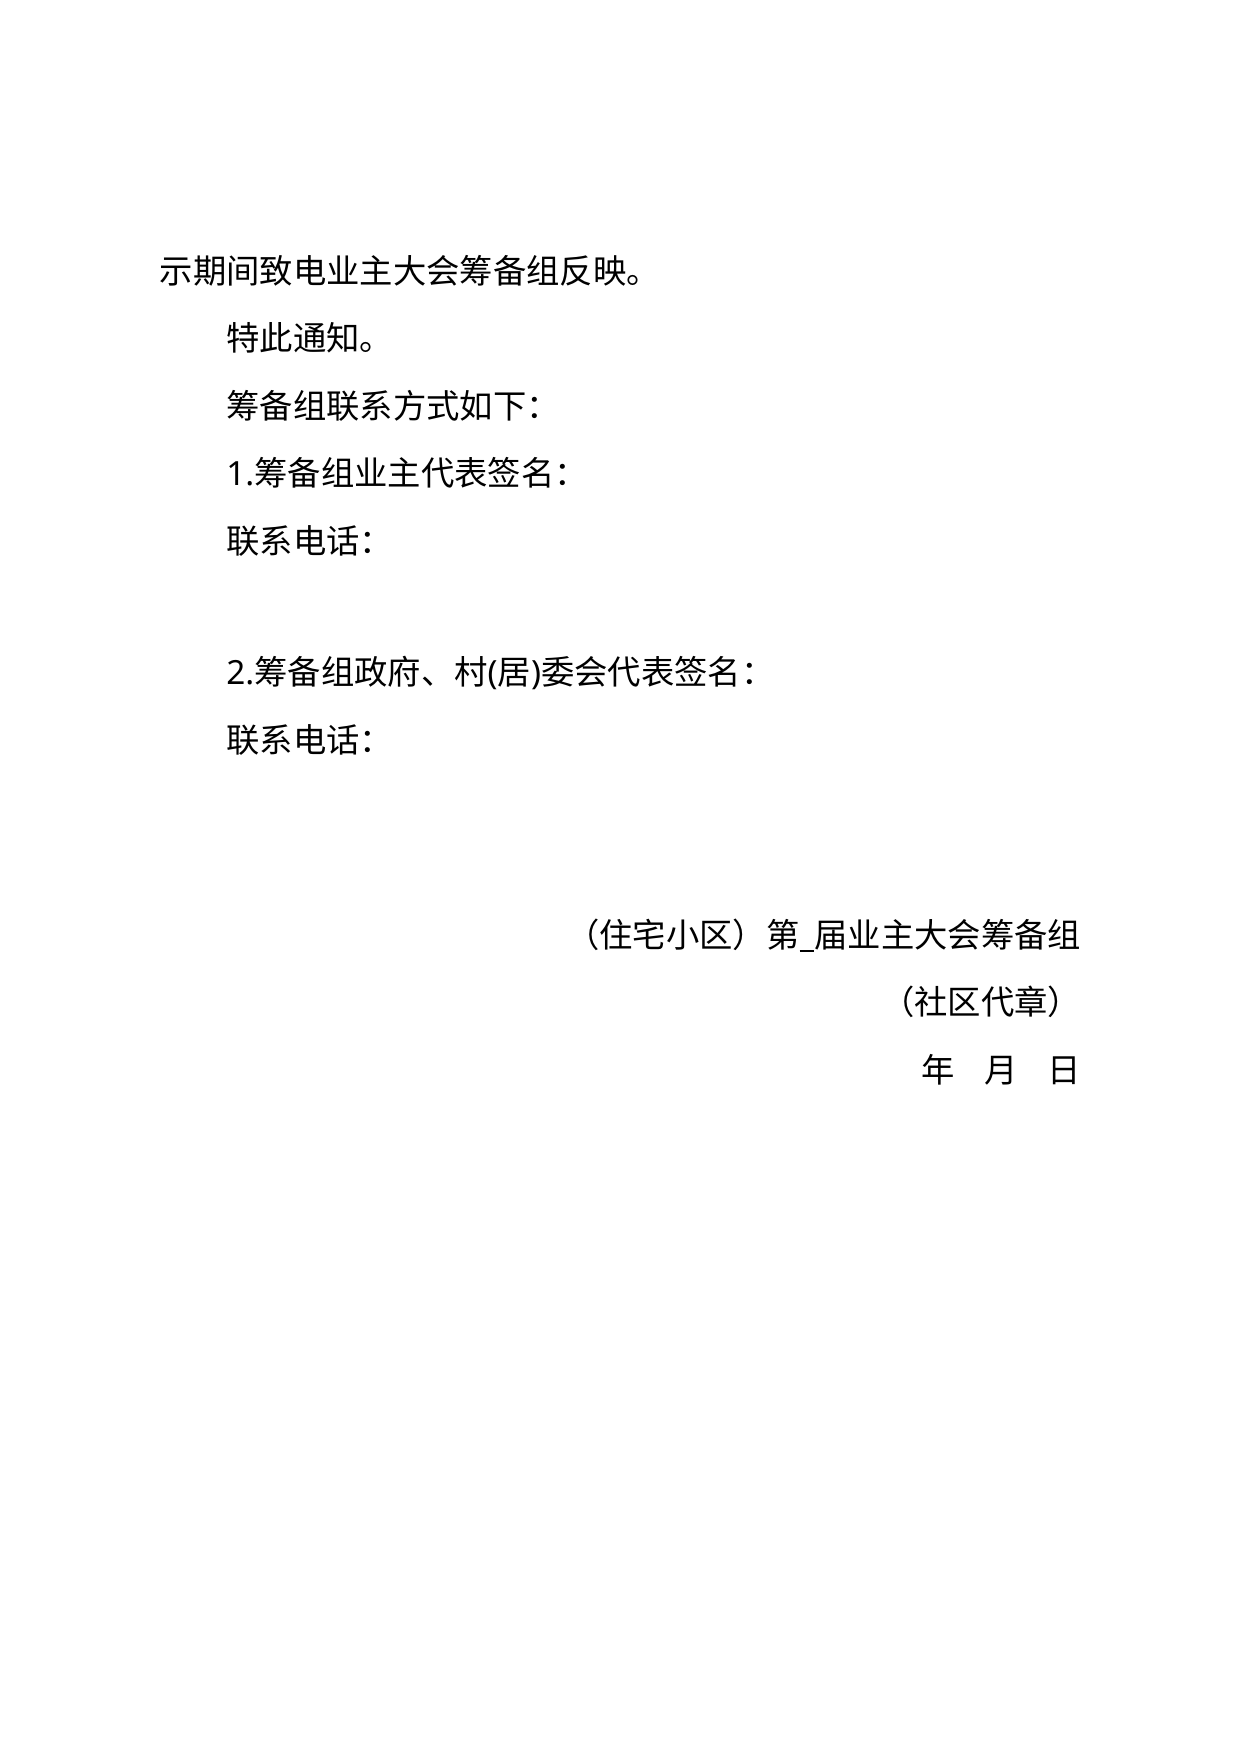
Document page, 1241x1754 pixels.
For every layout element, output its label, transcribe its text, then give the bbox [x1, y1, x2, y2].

text 2.筹备组政府、村(居)委会代表签名： [159, 646, 1081, 694]
text 特此通知。 [159, 312, 1081, 360]
text 联系电话： [159, 714, 1081, 762]
text 1.筹备组业主代表签名： [159, 447, 1081, 496]
text 年 月 日 [159, 1043, 1081, 1092]
text （住宅小区）第 届业主大会筹备组 [159, 908, 1081, 957]
text 筹备组联系方式如下： [159, 380, 1081, 428]
text 联系电话： [159, 515, 1081, 563]
text （社区代章） [159, 976, 1081, 1024]
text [159, 245, 1081, 293]
